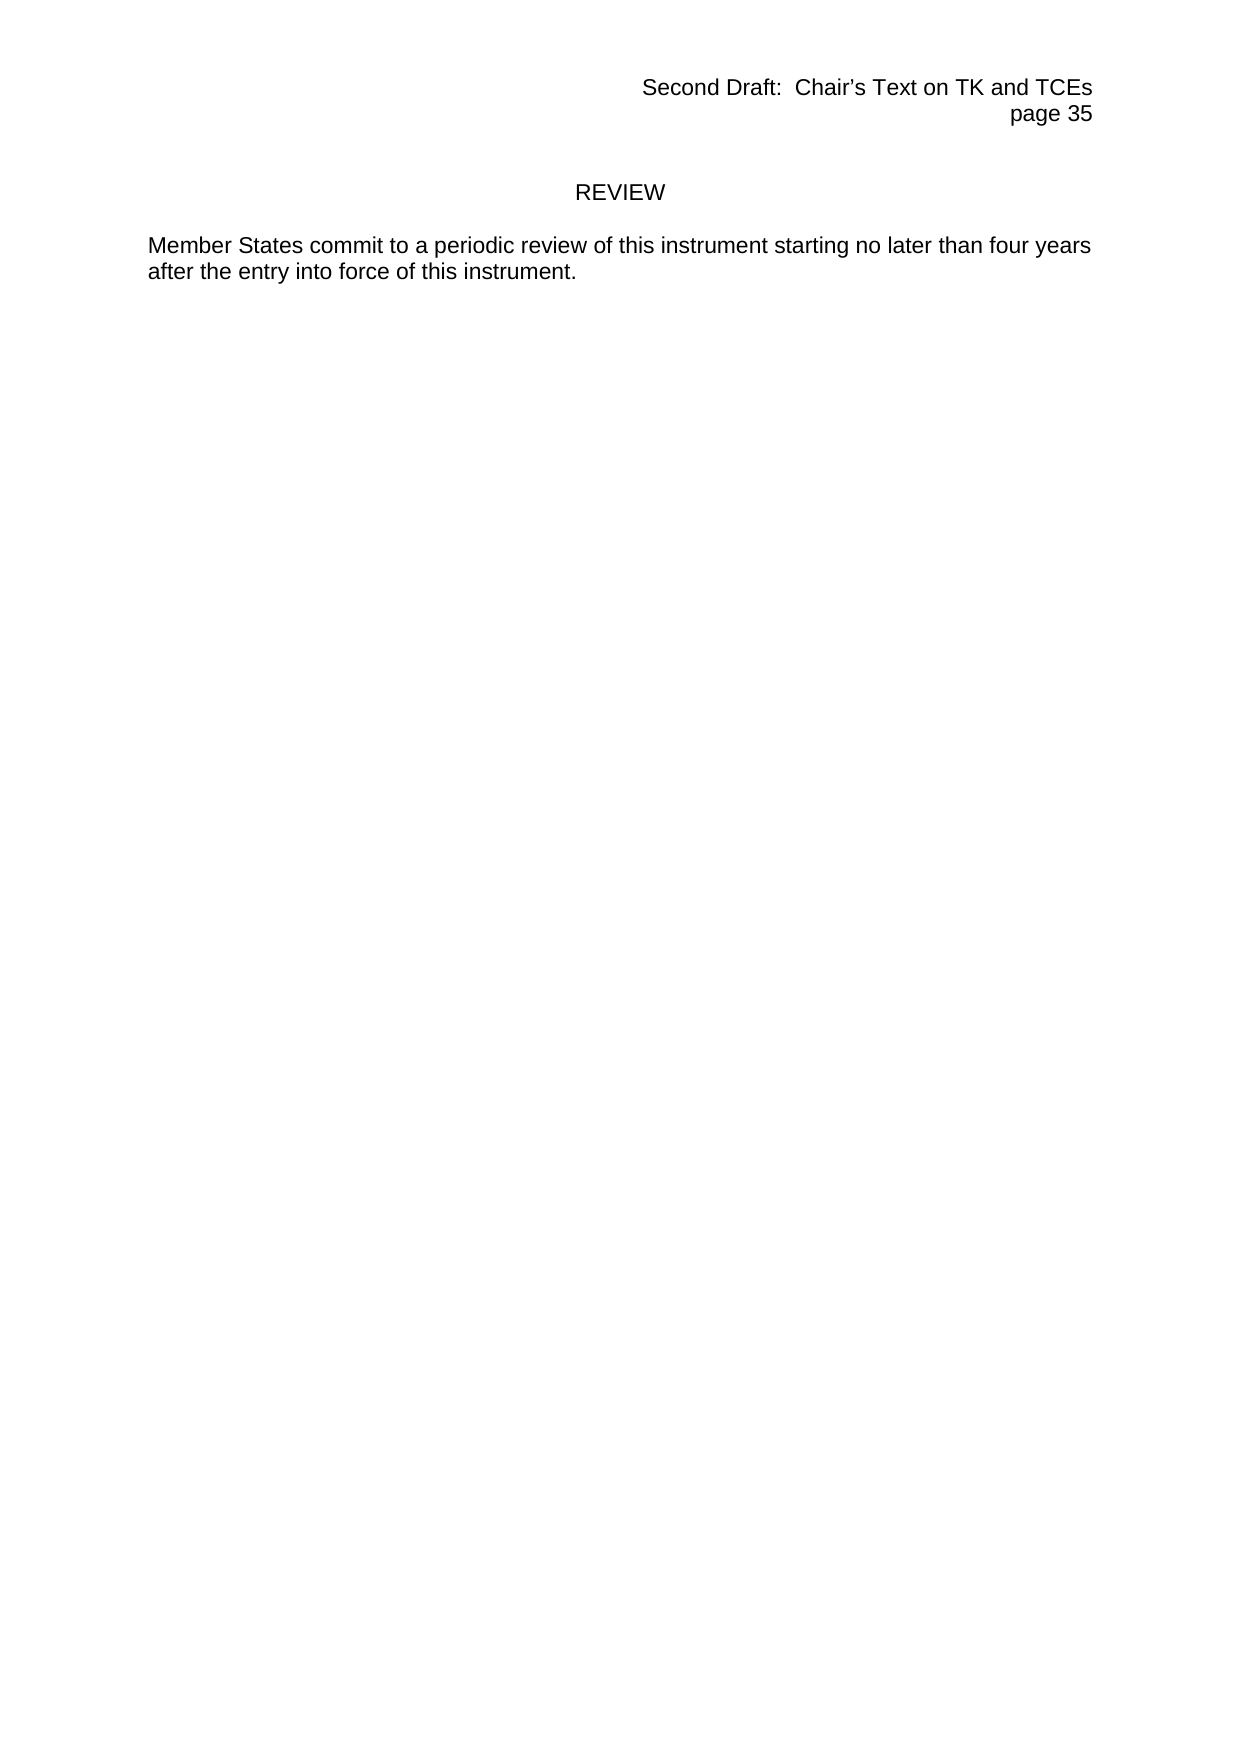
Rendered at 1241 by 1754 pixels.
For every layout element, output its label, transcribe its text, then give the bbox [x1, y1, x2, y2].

text Member States commit to a periodic review of this instrument starting no later than four years after the entry into force of this instrument. [148, 232, 1093, 285]
text REVIEW [148, 179, 1093, 206]
